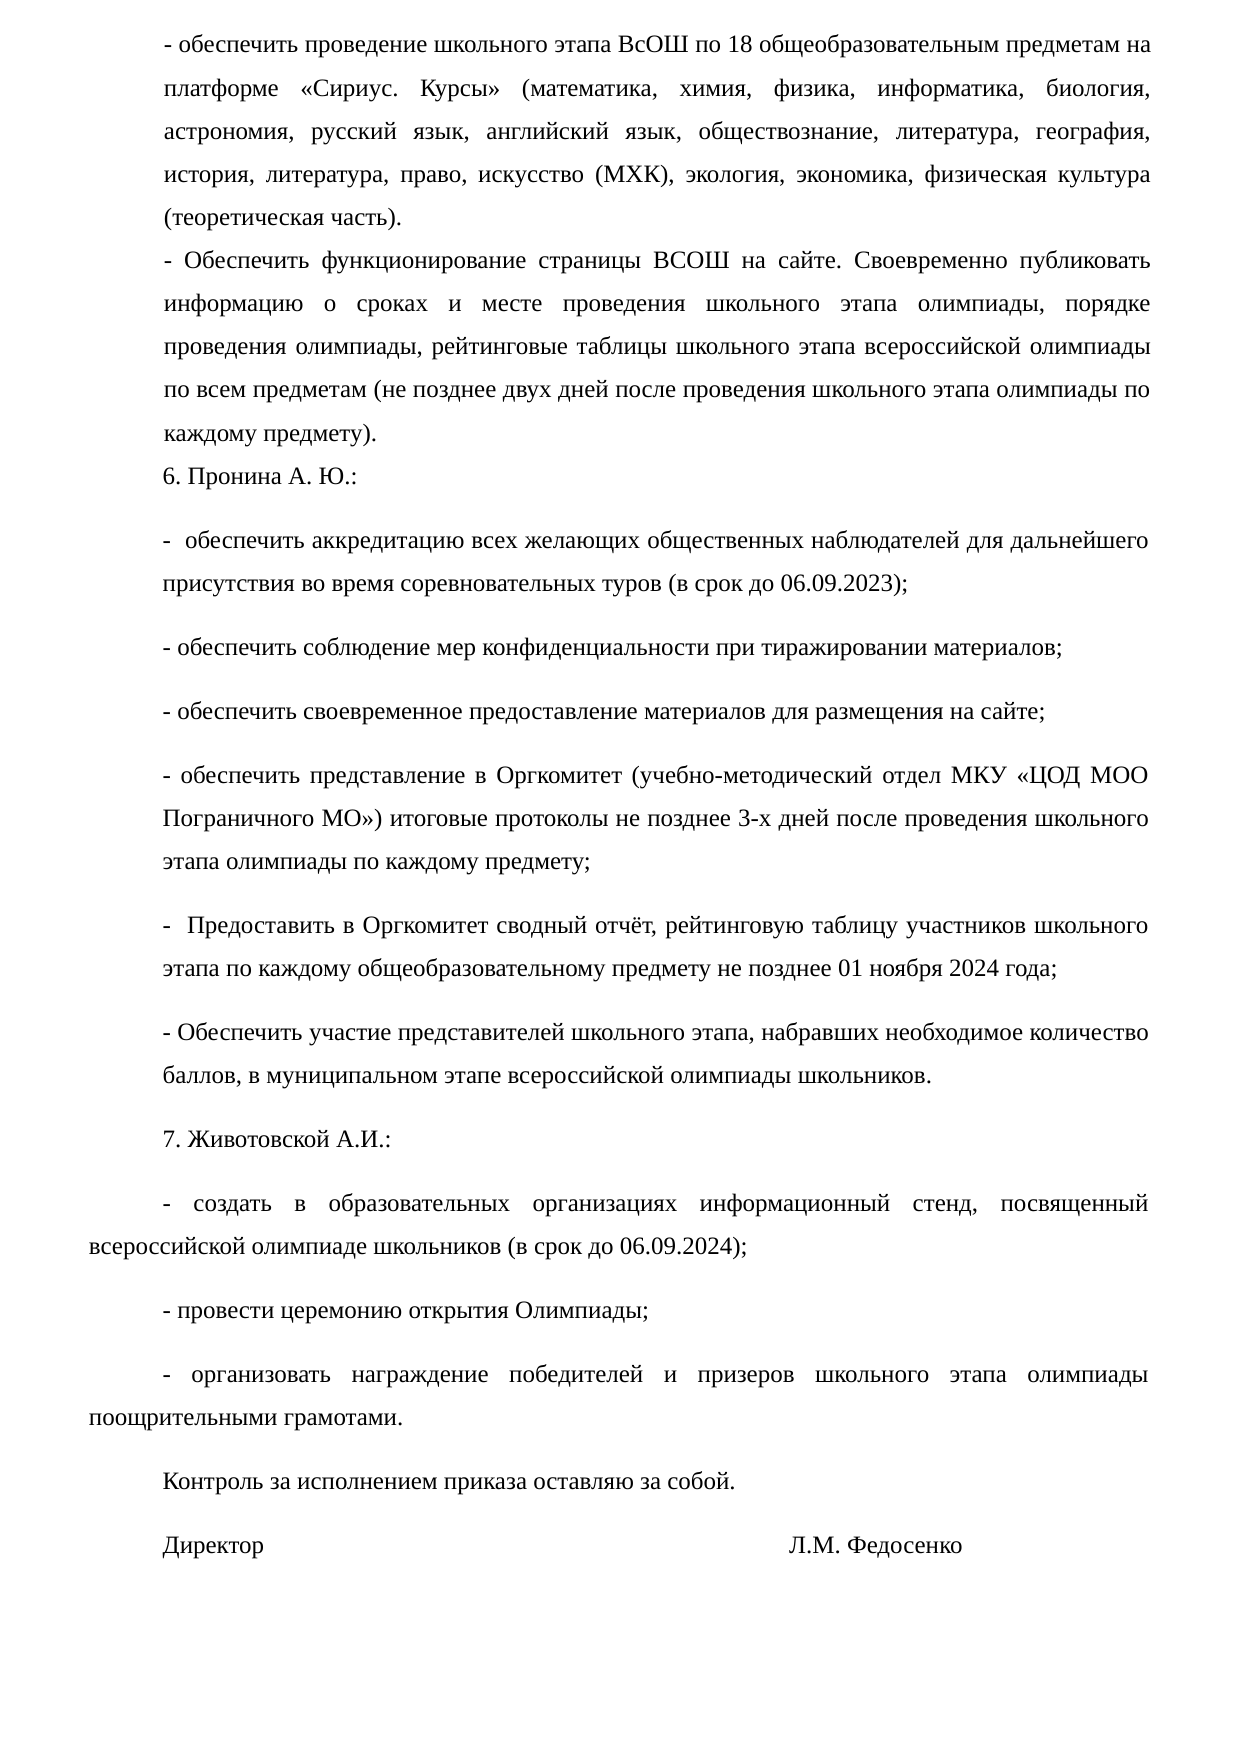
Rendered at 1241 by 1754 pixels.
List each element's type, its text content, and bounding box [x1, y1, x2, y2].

text - организовать награждение победителей и призеров школьного этапа олимпиады поощрительными грамотами. [89, 1359, 1149, 1431]
text Контроль за исполнением приказа оставляю за собой. [89, 1466, 1149, 1495]
text - обеспечить проведение школьного этапа ВсОШ по 18 общеобразовательным предметам на платформе «Сириус. Курсы» (математика, химия, физика, информатика, биология, астрономия, русский язык, английский язык, обществознание, литература, география, история, литература, право, искусство (МХК), экология, экономика, физическая культура (теоретическая часть). [164, 29, 1152, 231]
text - создать в образовательных организациях информационный стенд, посвященный всероссийской олимпиаде школьников (в срок до 06.09.2024); [89, 1188, 1149, 1260]
text - обеспечить аккредитацию всех желающих общественных наблюдателей для дальнейшего присутствия во время соревновательных туров (в срок до 06.09.2023); [162, 525, 1149, 597]
text 6. Пронина А. Ю.: [89, 461, 1149, 489]
text - провести церемонию открытия Олимпиады; [89, 1295, 1149, 1324]
text - обеспечить соблюдение мер конфиденциальности при тиражировании материалов; [162, 632, 1149, 661]
text - Предоставить в Оргкомитет сводный отчёт, рейтинговую таблицу участников школьного этапа по каждому общеобразовательному предмету не позднее 01 ноября 2024 года; [162, 910, 1149, 982]
text - обеспечить своевременное предоставление материалов для размещения на сайте; [89, 696, 1149, 724]
text - Обеспечить участие представителей школьного этапа, набравших необходимое количество баллов, в муниципальном этапе всероссийской олимпиады школьников. [162, 1017, 1149, 1089]
text - обеспечить представление в Оргкомитет (учебно-методический отдел МКУ «ЦОД МОО Пограничного МО») итоговые протоколы не позднее 3-х дней после проведения школьного этапа олимпиады по каждому предмету; [162, 760, 1149, 875]
text - Обеспечить функционирование страницы ВСОШ на сайте. Своевременно публиковать информацию о сроках и месте проведения школьного этапа олимпиады, порядке проведения олимпиады, рейтинговые таблицы школьного этапа всероссийской олимпиады по всем предметам (не позднее двух дней после проведения школьного этапа олимпиады по каждому предмету). [164, 245, 1152, 446]
text Директор Л.М. Федосенко [89, 1530, 1149, 1559]
text 7. Животовской А.И.: [89, 1124, 1149, 1153]
